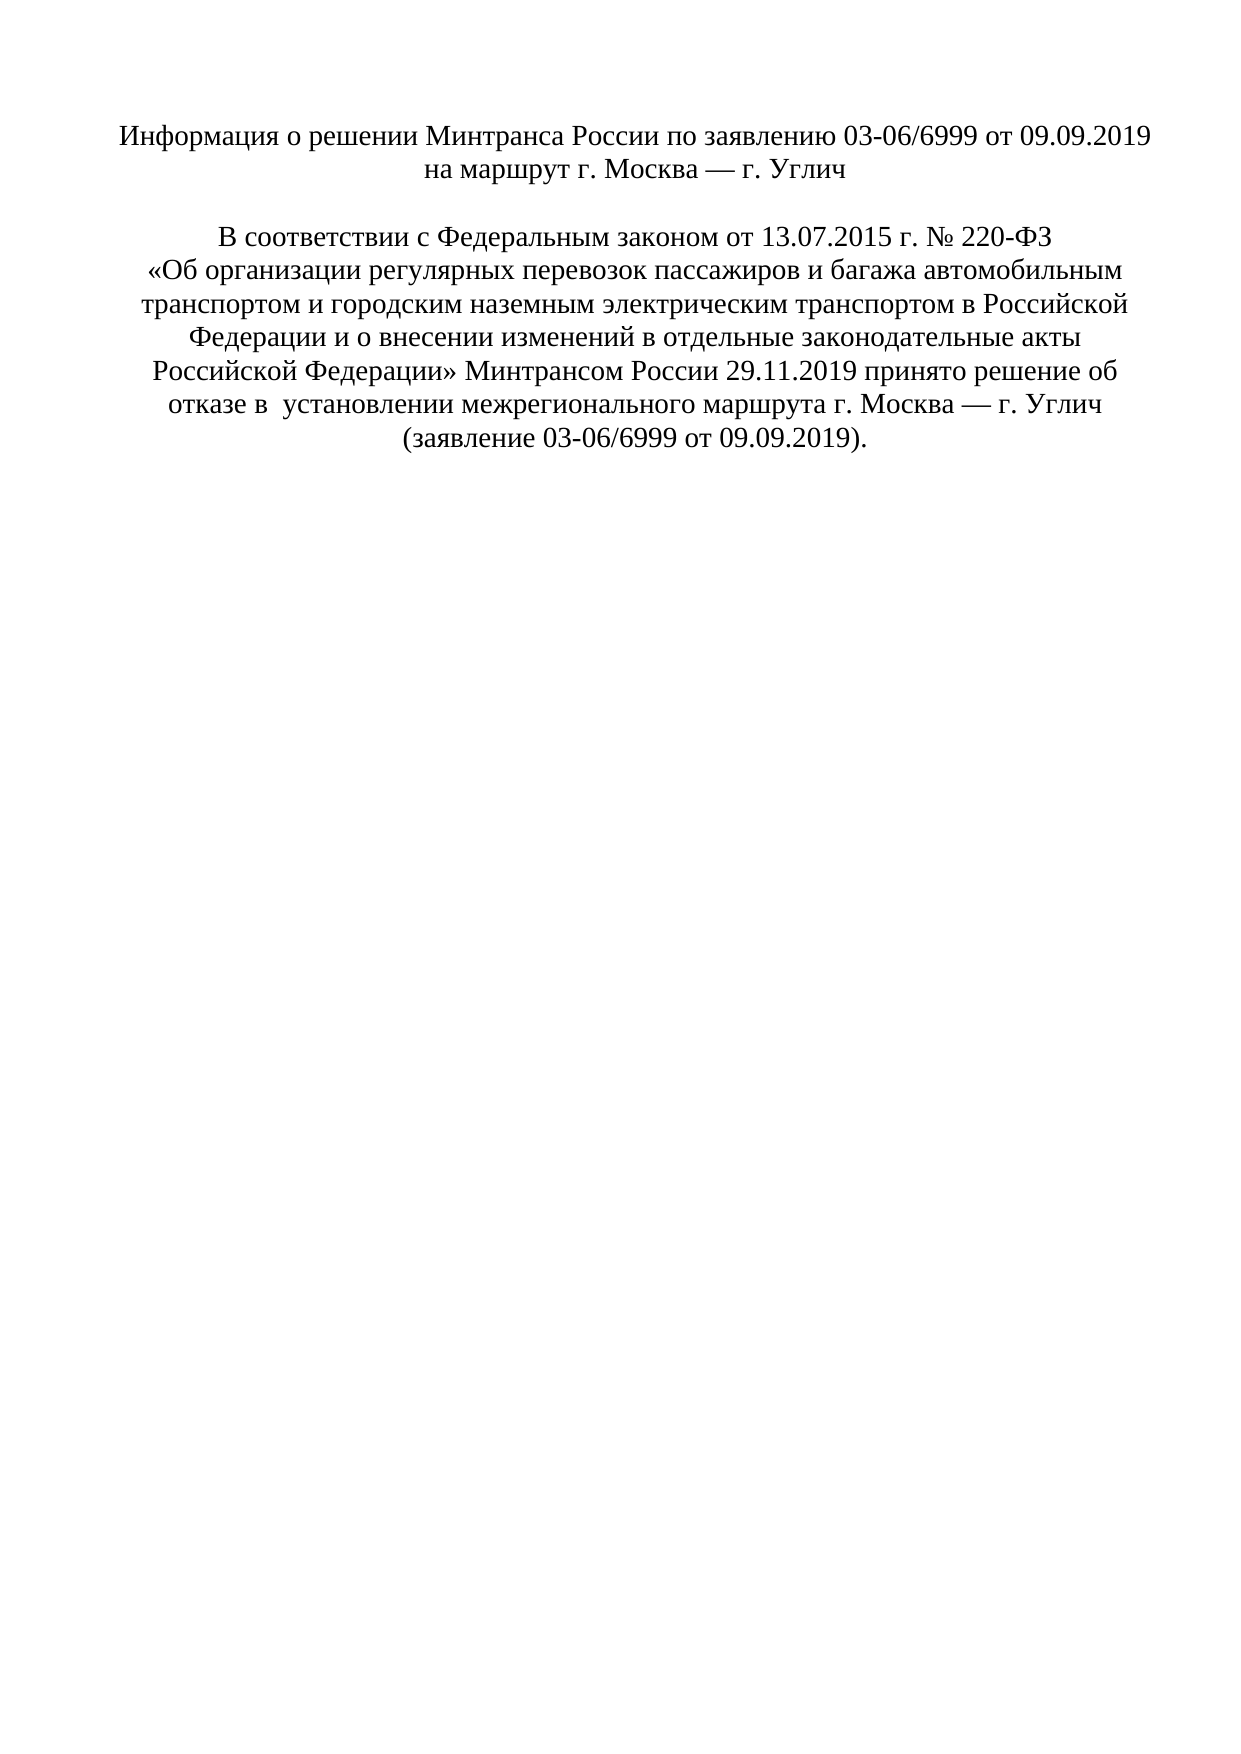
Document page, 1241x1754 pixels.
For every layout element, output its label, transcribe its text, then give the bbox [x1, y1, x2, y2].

text Информация о решении Минтранса России по заявлению 03-06/6999 от 09.09.2019 на маршрут г. Москва — г. Углич [118, 118, 1152, 185]
text В соответствии с Федеральным законом от 13.07.2015 г. № 220-ФЗ «Об организации регулярных перевозок пассажиров и багажа автомобильным транспортом и городским наземным электрическим транспортом в Российской Федерации и о внесении изменений в отдельные законодательные акты Российской Федерации» Минтрансом России 29.11.2019 принято решение об отказе в установлении межрегионального маршрута г. Москва — г. Углич (заявление 03-06/6999 от 09.09.2019). [118, 219, 1152, 453]
